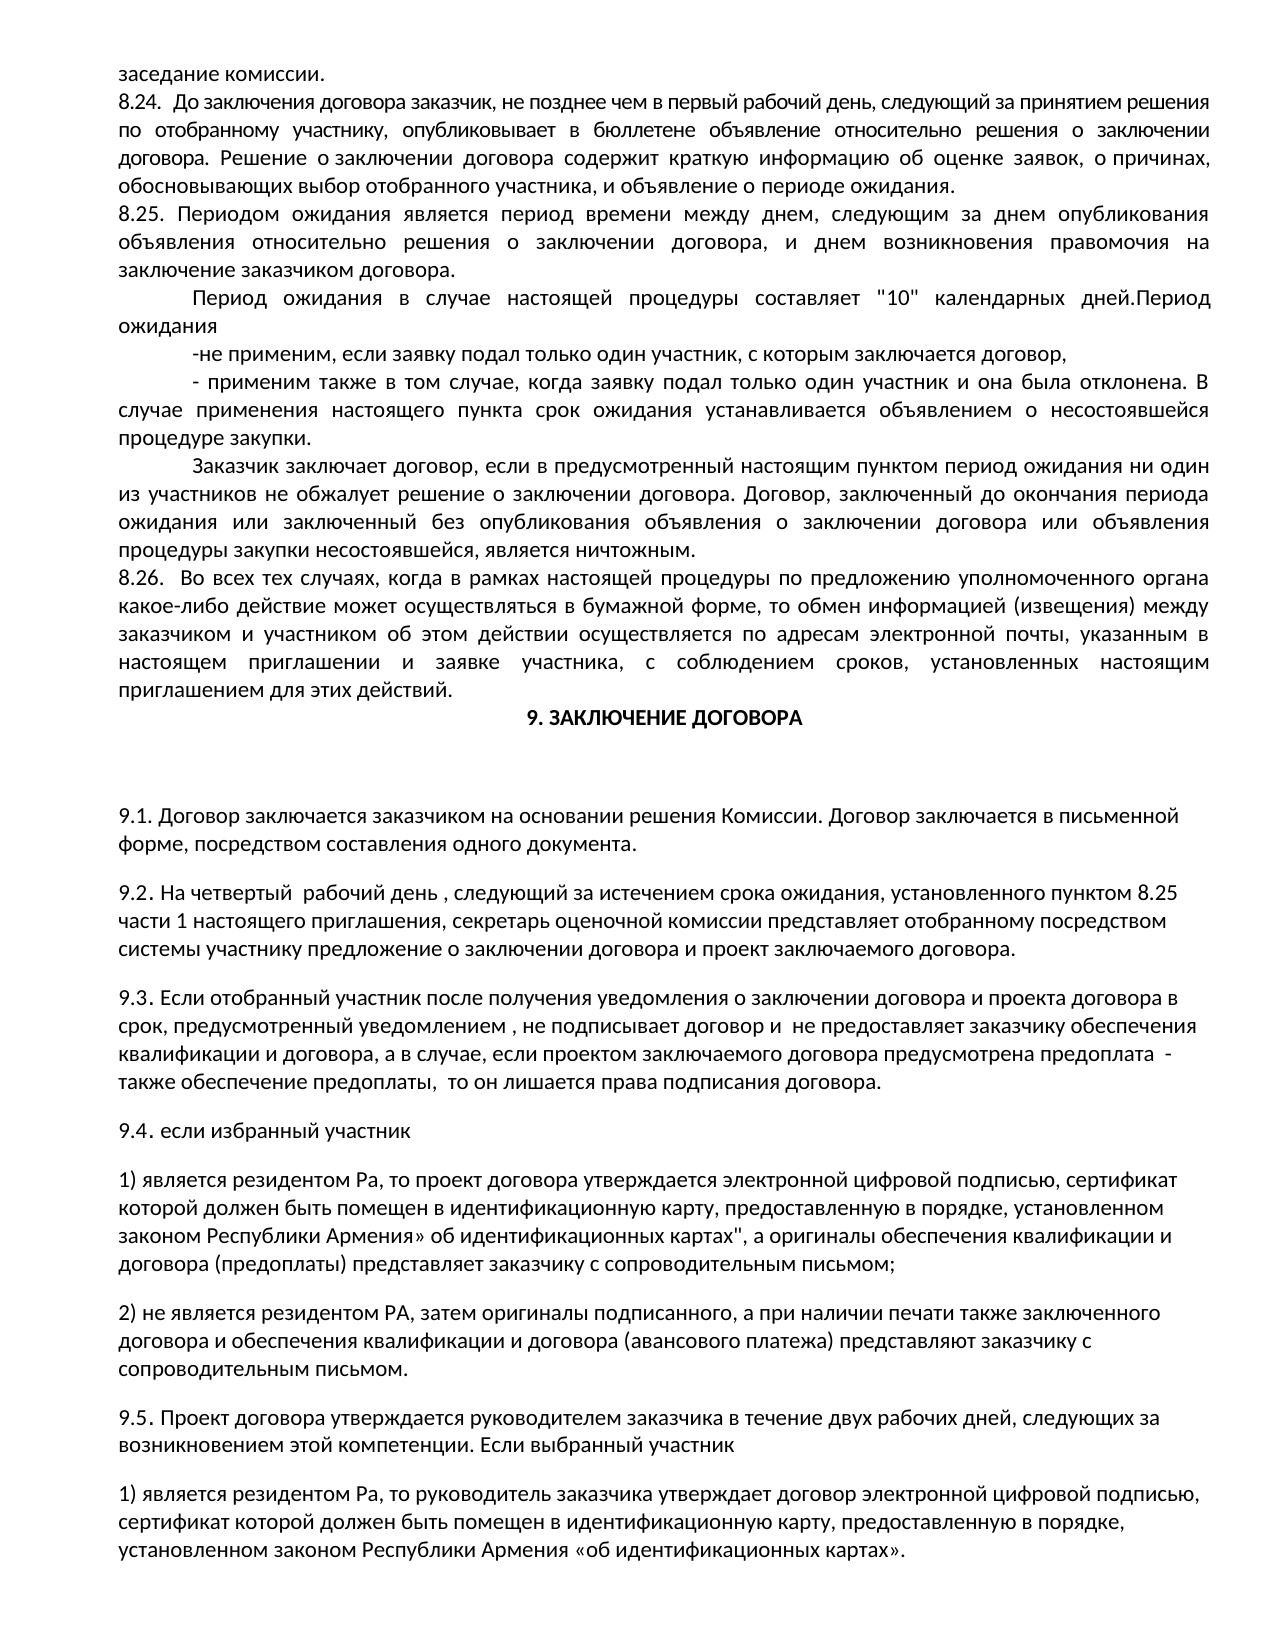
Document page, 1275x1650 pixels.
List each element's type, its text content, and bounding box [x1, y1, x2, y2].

text 1) является резидентом Ра, то проект договора утверждается электронной цифровой подписью, сертификат которой должен быть помещен в идентификационную карту, предоставленную в порядке, установленном законом Республики Армения» об идентификационных картах", а оригиналы обеспечения квалификации и договора (предоплаты) представляет заказчику с сопроводительным письмом; [118, 1165, 1211, 1277]
text 9.4․ если избранный участник [118, 1116, 1211, 1144]
text 9.3․ Если отобранный участник после получения уведомления о заключении договора и проекта договора в срок, предусмотренный уведомлением , не подписывает договор и не предоставляет заказчику обеспечения квалификации и договора, а в случае, если проектом заключаемого договора предусмотрена предоплата -также обеспечение предоплаты, то он лишается права подписания договора. [118, 983, 1211, 1095]
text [118, 59, 1211, 87]
text 9. ЗАКЛЮЧЕНИЕ ДОГОВОРА [118, 703, 1211, 732]
text 8.24. До заключения договора заказчик, не позднее чем в первый рабочий день, следующий за принятием решения по отобранному участнику, опубликовывает в бюллетене объявление относительно решения о заключении договора. Решение о заключении договора содержит краткую информацию об оценке заявок, о причинах, обосновывающих выбор отобранного участника, и объявление о периоде ожидания. [118, 87, 1211, 199]
text -не применим, если заявку подал только один участник, с которым заключается договор, [118, 339, 1211, 367]
text 9.2․ На четвертый рабочий день , следующий за истечением срока ожидания, установленного пунктом 8.25 части 1 настоящего приглашения, секретарь оценочной комиссии представляет отобранному посредством системы участнику предложение о заключении договора и проект заключаемого договора. [118, 878, 1211, 962]
text Период ожидания в случае настоящей процедуры составляет "10" календарных дней.Период ожидания [118, 283, 1211, 339]
text 8.25. Периодом ожидания является период времени между днем, следующим за днем опубликования объявления относительно решения о заключении договора, и днем возникновения правомочия на заключение заказчиком договора. [118, 199, 1211, 283]
text 9.1. Договор заключается заказчиком на основании решения Комиссии. Договор заключается в письменной форме, посредством составления одного документа. [118, 801, 1211, 857]
text 9.5․ Проект договора утверждается руководителем заказчика в течение двух рабочих дней, следующих за возникновением этой компетенции. Если выбранный участник [118, 1403, 1211, 1459]
text 1) является резидентом Ра, то руководитель заказчика утверждает договор электронной цифровой подписью, сертификат которой должен быть помещен в идентификационную карту, предоставленную в порядке, установленном законом Республики Армения «об идентификационных картах». [118, 1479, 1211, 1563]
text Заказчик заключает договор, если в предусмотренный настоящим пунктом период ожидания ни один из участников не обжалует решение о заключении договора. Договор, заключенный до окончания периода ожидания или заключенный без опубликования объявления о заключении договора или объявления процедуры закупки несостоявшейся, является ничтожным. [118, 451, 1211, 563]
text 2) не является резидентом РА, затем оригиналы подписанного, а при наличии печати также заключенного договора и обеспечения квалификации и договора (авансового платежа) представляют заказчику с сопроводительным письмом. [118, 1298, 1211, 1382]
text - применим также в том случае, когда заявку подал только один участник и она была отклонена. В случае применения настоящего пункта срок ожидания устанавливается объявлением о несостоявшейся процедуре закупки. [118, 367, 1211, 451]
text 8.26. Во всех тех случаях, когда в рамках настоящей процедуры по предложению уполномоченного органа какое-либо действие может осуществляться в бумажной форме, то обмен информацией (извещения) между заказчиком и участником об этом действии осуществляется по адресам электронной почты, указанным в настоящем приглашении и заявке участника, с соблюдением сроков, установленных настоящим приглашением для этих действий. [118, 563, 1211, 703]
